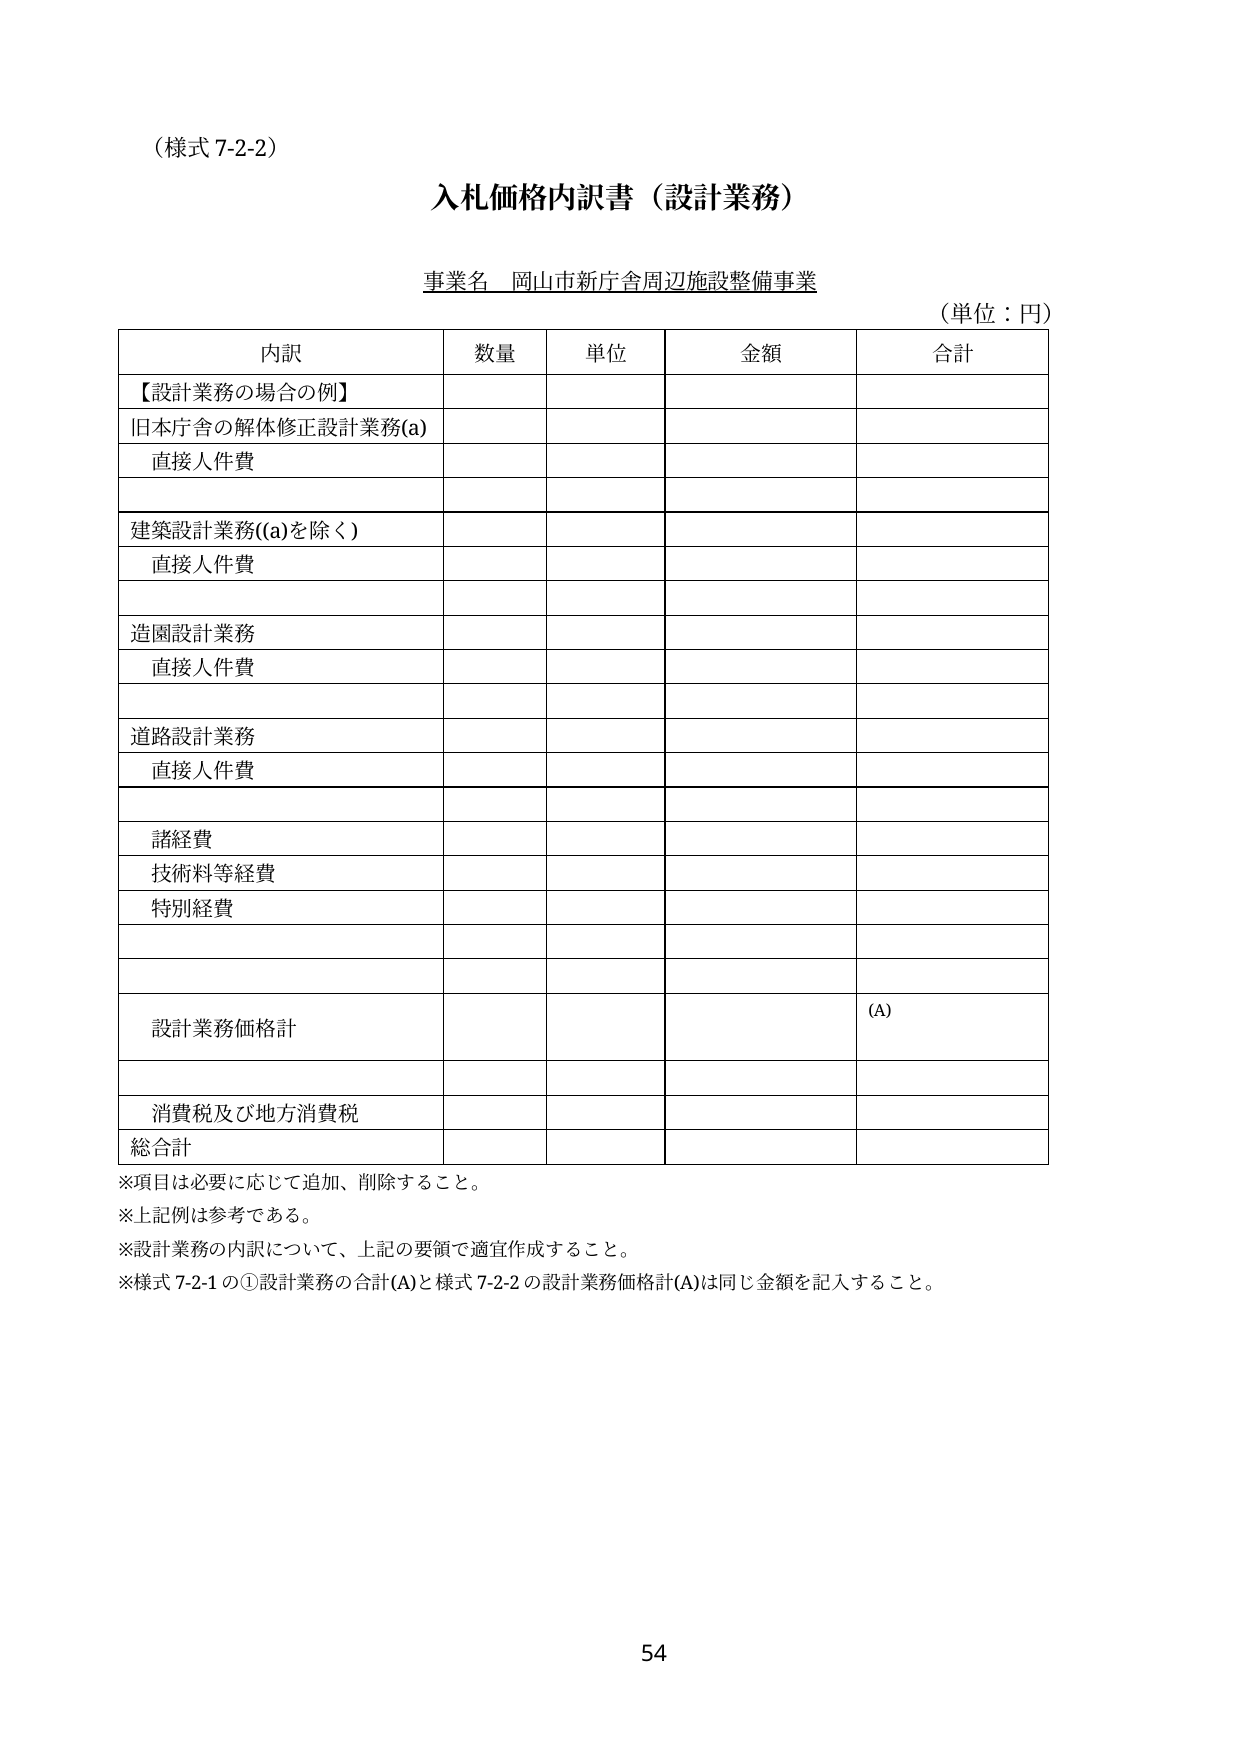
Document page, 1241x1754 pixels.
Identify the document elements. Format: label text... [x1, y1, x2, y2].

table_header 金額 [666, 330, 856, 374]
table_cell 設計業務価格計 [119, 994, 443, 1060]
table_header 合計 [857, 330, 1048, 374]
table_cell [666, 753, 856, 786]
table_cell [666, 684, 856, 718]
table_cell [444, 547, 546, 580]
table_cell [666, 891, 856, 924]
table_cell [547, 925, 664, 958]
table_cell [666, 959, 856, 993]
table_cell [444, 856, 546, 889]
table_cell [444, 719, 546, 752]
table_cell [547, 719, 664, 752]
table_cell 【設計業務の場合の例】 [119, 375, 443, 408]
table_cell [857, 616, 1048, 649]
table_header 内訳 [119, 330, 443, 374]
table_cell [857, 891, 1048, 924]
table_cell [666, 925, 856, 958]
table_cell [666, 581, 856, 614]
table_cell 直接人件費 [119, 444, 443, 477]
table_cell [444, 1130, 546, 1163]
table_cell (A) [857, 994, 1048, 1060]
table_cell [547, 959, 664, 993]
table_cell [444, 616, 546, 649]
table_cell [444, 684, 546, 718]
table_cell 特別経費 [119, 891, 443, 924]
table_cell [444, 409, 546, 443]
table_cell 直接人件費 [119, 547, 443, 580]
table_cell [547, 1061, 664, 1095]
table_cell [857, 719, 1048, 752]
table_cell [119, 1061, 443, 1095]
table_cell [666, 409, 856, 443]
table_cell [444, 513, 546, 546]
table_cell [857, 753, 1048, 786]
table_cell [547, 375, 664, 408]
table_cell [857, 444, 1048, 477]
text （様式7-2-2） [141, 130, 1122, 163]
table_cell [547, 994, 664, 1060]
table_cell 直接人件費 [119, 753, 443, 786]
table_cell 旧本庁舎の解体修正設計業務(a) [119, 409, 443, 443]
table_cell [547, 856, 664, 889]
table_cell [444, 822, 546, 855]
table_cell [666, 616, 856, 649]
table_cell 直接人件費 [119, 650, 443, 683]
table_cell [666, 444, 856, 477]
table_cell [857, 1096, 1048, 1129]
table_cell [547, 1130, 664, 1163]
table_cell [444, 925, 546, 958]
table_cell [547, 478, 664, 511]
table_cell [666, 1061, 856, 1095]
table_cell [666, 994, 856, 1060]
table_cell [666, 822, 856, 855]
table_cell [119, 959, 443, 993]
table_cell [444, 1061, 546, 1095]
table_cell [857, 925, 1048, 958]
table_cell [119, 478, 443, 511]
table_cell [547, 513, 664, 546]
table_cell [857, 1061, 1048, 1095]
table_cell [547, 1096, 664, 1129]
table_header 数量 [444, 330, 546, 374]
text ※上記例は参考である。 [118, 1198, 1122, 1231]
table_cell [857, 788, 1048, 821]
table_cell [666, 719, 856, 752]
table_cell [547, 409, 664, 443]
table_cell 総合計 [119, 1130, 443, 1163]
table_header 単位 [547, 330, 664, 374]
table_cell [547, 753, 664, 786]
text ※様式7-2-1の①設計業務の合計(A)と様式7-2-2の設計業務価格計(A)は同じ金額を記入すること。 [118, 1264, 1093, 1298]
table_cell [547, 547, 664, 580]
table_cell [444, 650, 546, 683]
table_cell 造園設計業務 [119, 616, 443, 649]
table_cell [547, 822, 664, 855]
table_cell [119, 684, 443, 718]
table_cell [666, 1130, 856, 1163]
table_cell [547, 788, 664, 821]
table_cell [857, 856, 1048, 889]
table_cell [857, 513, 1048, 546]
table_cell [547, 684, 664, 718]
text ※項目は必要に応じて追加、削除すること。 [118, 1164, 1122, 1198]
table_cell 消費税及び地方消費税 [119, 1096, 443, 1129]
table_cell [547, 444, 664, 477]
table_cell [666, 478, 856, 511]
table_cell [857, 375, 1048, 408]
table_cell [444, 444, 546, 477]
table_cell [666, 547, 856, 580]
table_cell [444, 788, 546, 821]
table_cell 道路設計業務 [119, 719, 443, 752]
table_cell [119, 581, 443, 614]
table_cell [547, 891, 664, 924]
table_cell [857, 409, 1048, 443]
table_cell [547, 650, 664, 683]
table_cell [444, 1096, 546, 1129]
table_cell [666, 513, 856, 546]
table_cell [857, 581, 1048, 614]
table_cell 建築設計業務((a)を除く) [119, 513, 443, 546]
table_cell [666, 788, 856, 821]
table_cell [857, 547, 1048, 580]
table_cell [666, 375, 856, 408]
table_cell 技術料等経費 [119, 856, 443, 889]
table_cell [119, 788, 443, 821]
table_cell [547, 581, 664, 614]
table_cell [444, 581, 546, 614]
table_cell [857, 1130, 1048, 1163]
table_cell [547, 616, 664, 649]
table_cell [444, 375, 546, 408]
table_cell [666, 856, 856, 889]
table_cell 諸経費 [119, 822, 443, 855]
table_cell [857, 684, 1048, 718]
table_cell [444, 753, 546, 786]
table_cell [857, 478, 1048, 511]
table_cell [666, 1096, 856, 1129]
table_cell [666, 650, 856, 683]
table_cell [444, 994, 546, 1060]
text 入札価格内訳書（設計業務） [118, 163, 1122, 230]
table_cell [857, 822, 1048, 855]
text 事業名 岡山市新庁舎周辺施設整備事業 [118, 263, 1122, 296]
table_cell [444, 959, 546, 993]
table_cell [857, 650, 1048, 683]
table_cell [444, 478, 546, 511]
list （単位：円） [156, 296, 1065, 329]
table_cell [857, 959, 1048, 993]
table_cell [119, 925, 443, 958]
text ※設計業務の内訳について、上記の要領で適宜作成すること。 [118, 1231, 1093, 1264]
table_cell [444, 891, 546, 924]
